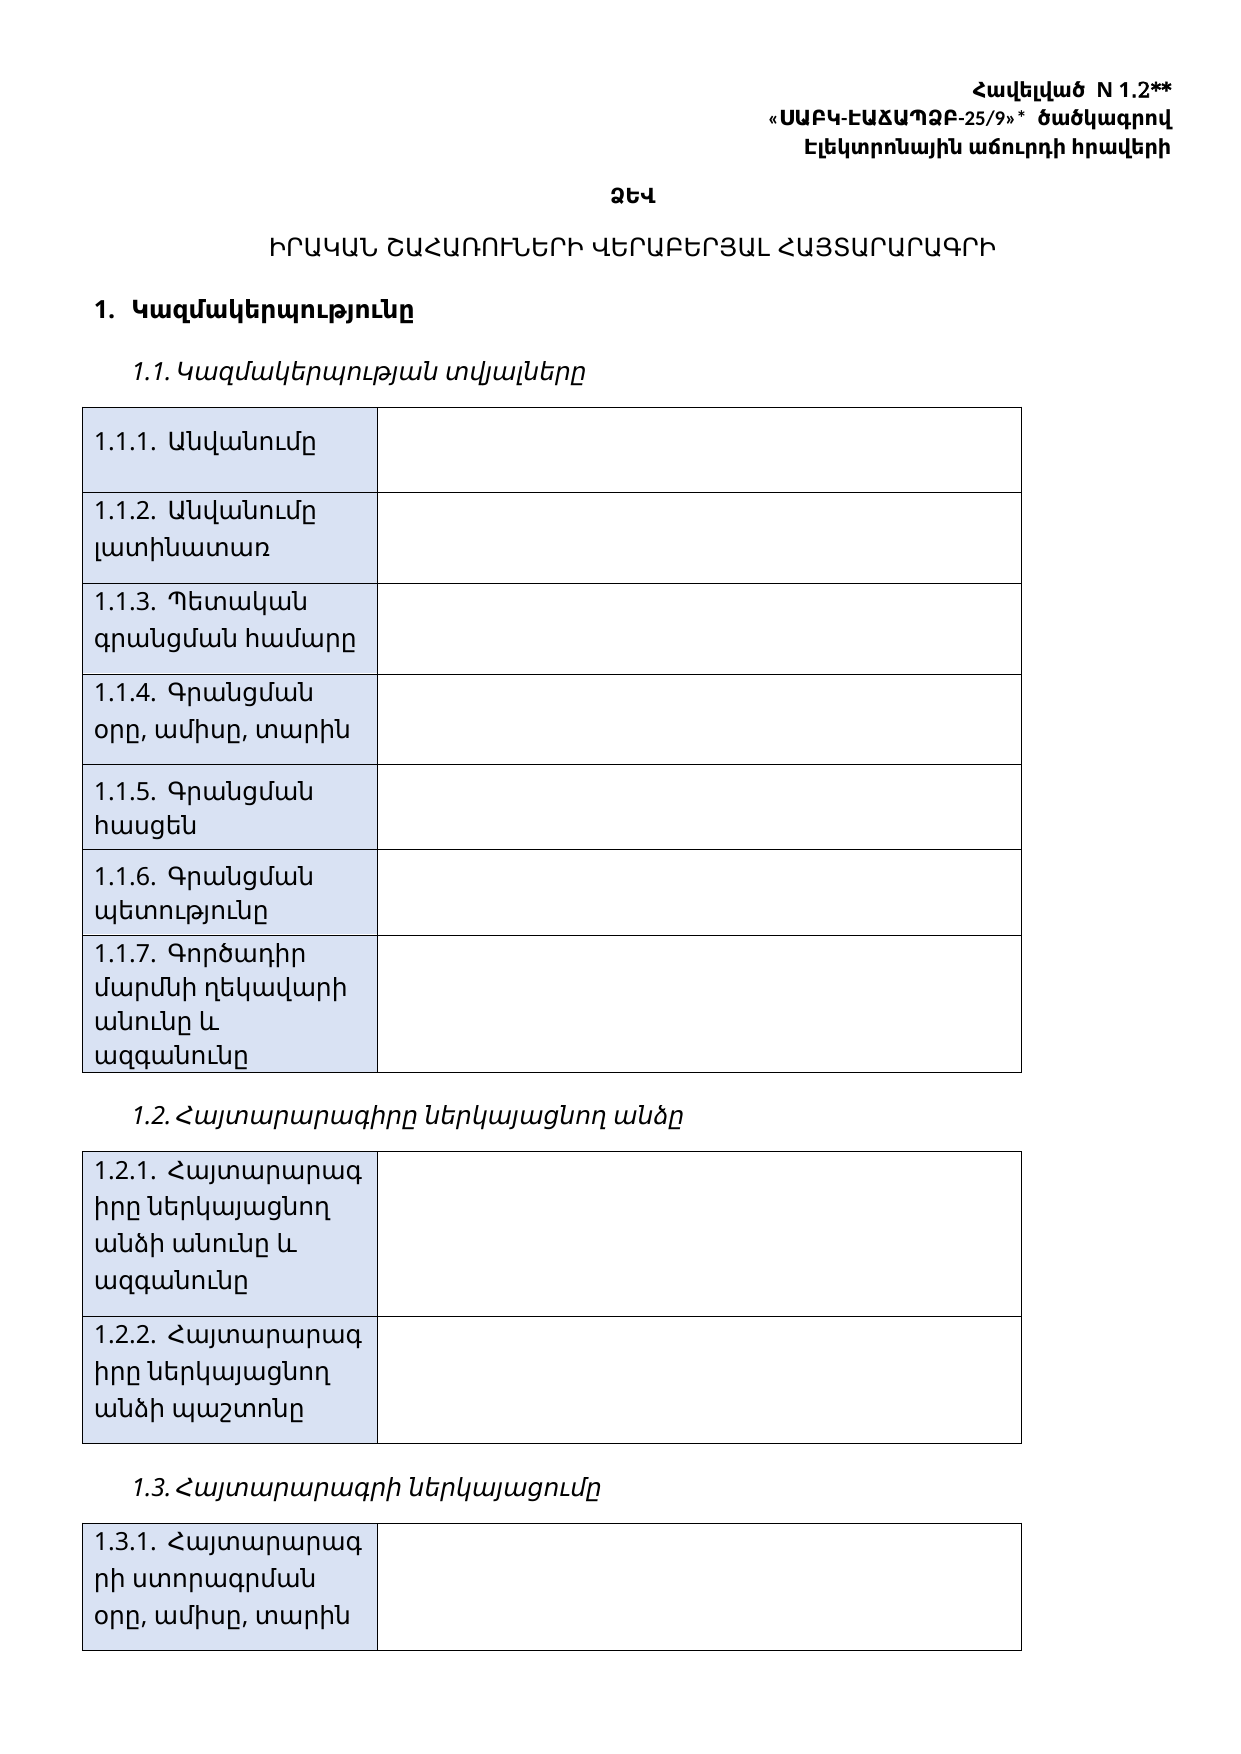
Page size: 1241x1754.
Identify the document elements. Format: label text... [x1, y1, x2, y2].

table_header Հայտարարագրի ստորագրման օրը, ամիսը, տարին [83, 1524, 377, 1650]
table_cell Պետական գրանցման համարը [83, 584, 377, 673]
text ԻՐԱԿԱՆ ՇԱՀԱՌՈՒՆԵՐԻ ՎԵՐԱԲԵՐՅԱԼ ՀԱՅՏԱՐԱՐԱԳՐԻ [94, 233, 1171, 262]
list Հայտարարագիրը ներկայացնող անձը [131, 1098, 1171, 1132]
table_cell [378, 850, 1021, 934]
text ՁԵՎ [94, 184, 1171, 209]
table_header Հայտարարագիրը ներկայացնող անձի անունը և ազգանունը [83, 1152, 377, 1316]
table_cell [378, 765, 1021, 849]
table_header Անվանումը [83, 408, 377, 492]
table_cell Գրանցման պետությունը [83, 850, 377, 934]
table_cell [378, 936, 1021, 1072]
table_header [378, 408, 1021, 492]
table_header [378, 1524, 1021, 1650]
list Հայտարարագրի ներկայացումը [131, 1469, 1171, 1503]
table_cell Հայտարարագիրը ներկայացնող անձի պաշտոնը [83, 1317, 377, 1443]
list Կազմակերպության տվյալները [131, 353, 1171, 387]
text «ՍԱԲԿ-ԷԱՃԱՊՁԲ-25/9»* ծածկագրով [94, 103, 1171, 132]
table_cell [378, 675, 1021, 764]
text Էլեկտրոնային աճուրդի հրավերի [94, 132, 1171, 160]
table_header [378, 1152, 1021, 1316]
table_cell [378, 1317, 1021, 1443]
list Կազմակերպությունը [94, 291, 1171, 326]
table_cell Գրանցման օրը, ամիսը, տարին [83, 675, 377, 764]
table_cell Գրանցման հասցեն [83, 765, 377, 849]
table_cell Անվանումը լատինատառ [83, 493, 377, 583]
table_cell Գործադիր մարմնի ղեկավարի անունը և ազգանունը [83, 936, 377, 1072]
table_cell [378, 493, 1021, 583]
text Հավելված N 1․2** [94, 75, 1171, 103]
table_cell [378, 584, 1021, 673]
